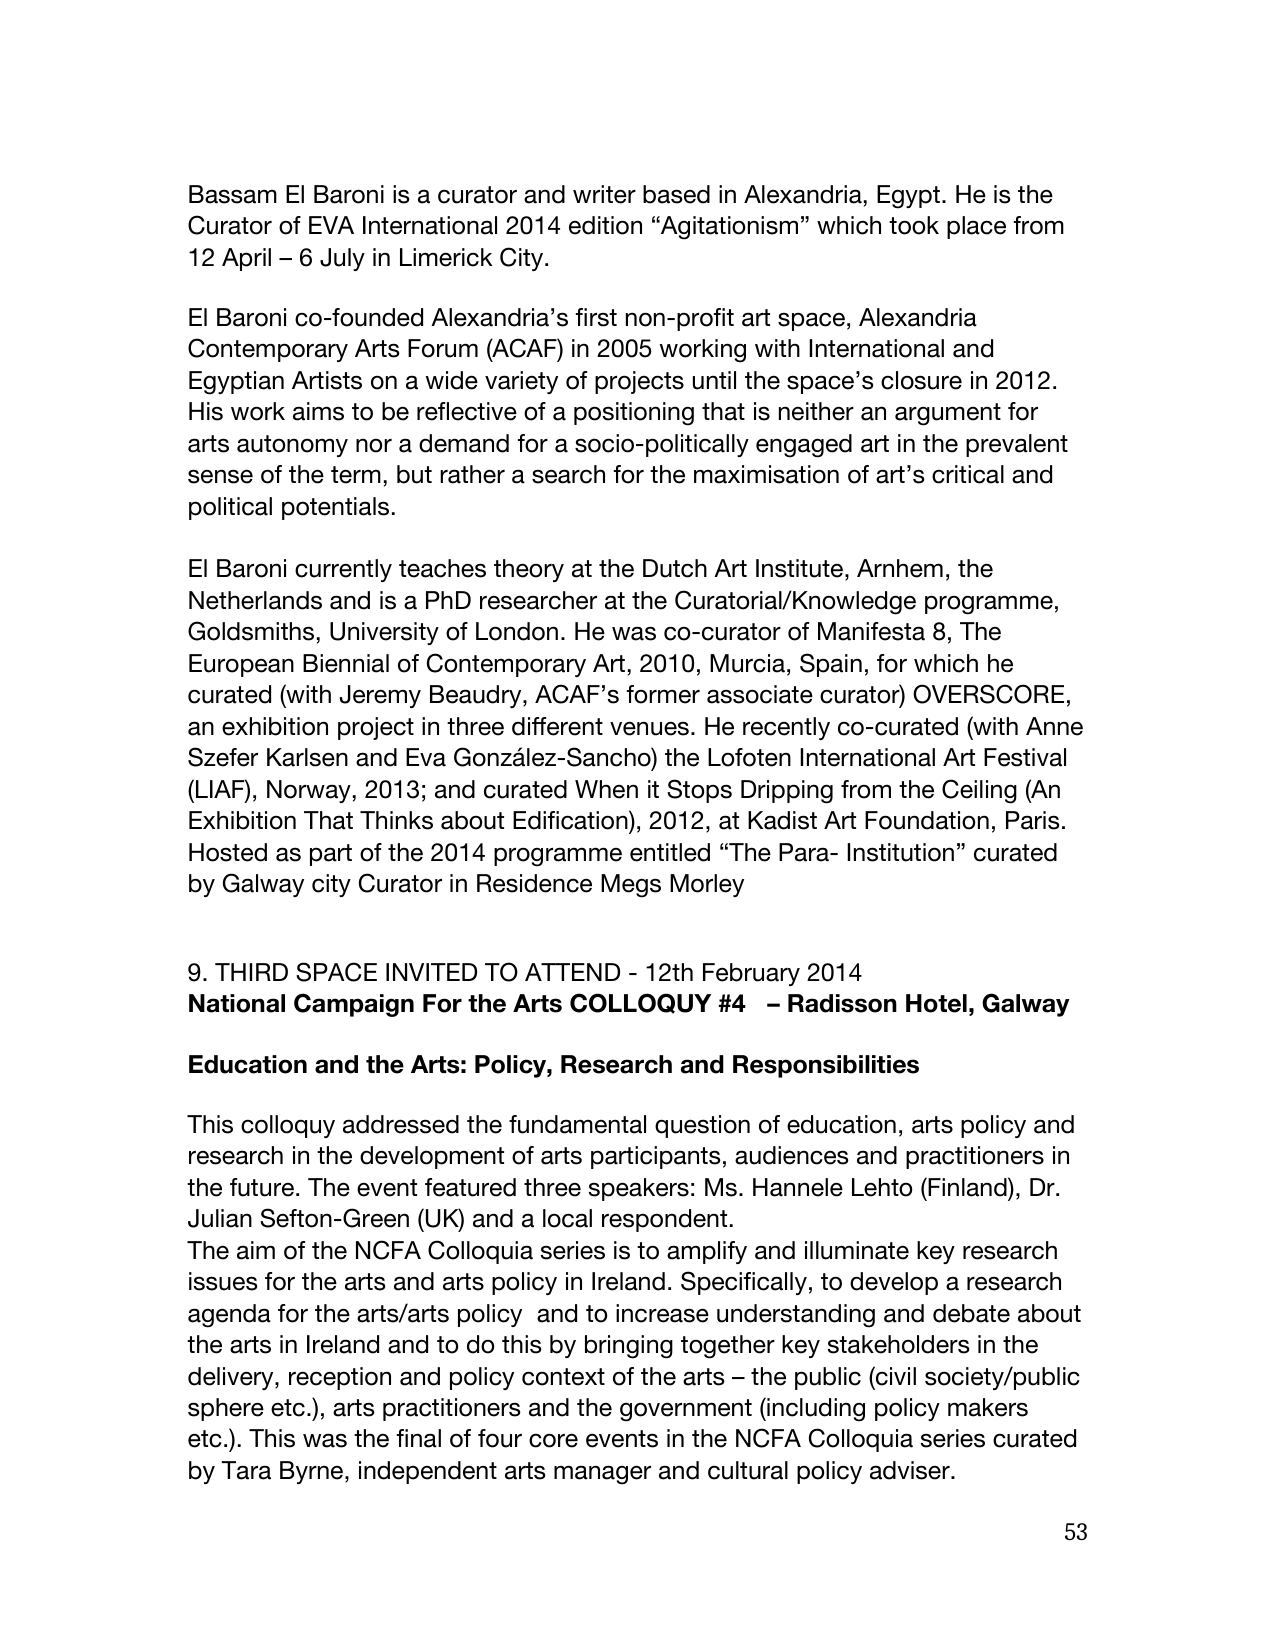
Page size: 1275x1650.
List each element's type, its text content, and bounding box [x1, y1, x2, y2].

text El Baroni currently teaches theory at the Dutch Art Institute, Arnhem, the Netherlands and is a PhD researcher at the Curatorial/Knowledge programme, Goldsmiths, University of London. He was co-curator of Manifesta 8, The European Biennial of Contemporary Art, 2010, Murcia, Spain, for which he curated (with Jeremy Beaudry, ACAF’s former associate curator) OVERSCORE, an exhibition project in three different venues. He recently co-curated (with Anne Szefer Karlsen and Eva González-Sancho) the Lofoten International Art Festival (LIAF), Norway, 2013; and curated When it Stops Dripping from the Ceiling (An Exhibition That Thinks about Edification), 2012, at Kadist Art Foundation, Paris. [187, 522, 1087, 837]
text El Baroni co-founded Alexandria’s first non-profit art space, Alexandria Contemporary Arts Forum (ACAF) in 2005 working with International and Egyptian Artists on a wide variety of projects until the space’s closure in 2012. His work aims to be reflective of a positioning that is neither an argument for arts autonomy nor a demand for a socio-politically engaged art in the prevalent sense of the term, but rather a search for the maximisation of art’s critical and political potentials. [187, 302, 1087, 522]
text 9. THIRD SPACE INVITED TO ATTEND - 12th February 2014 [187, 957, 1087, 988]
text This colloquy addressed the fundamental question of education, arts policy and research in the development of arts participants, audiences and practitioners in the future. The event featured three speakers: Ms. Hannele Lehto (Finland), Dr. Julian Sefton-Green (UK) and a local respondent. The aim of the NCFA Colloquia series is to amplify and illuminate key research issues for the arts and arts policy in Ireland. Specifically, to develop a research agenda for the arts/arts policy and to increase understanding and debate about the arts in Ireland and to do this by bringing together key stakeholders in the delivery, reception and policy context of the arts – the public (civil society/public sphere etc.), arts practitioners and the government (including policy makers etc.). This was the final of four core events in the NCFA Colloquia series curated by Tara Byrne, independent arts manager and cultural policy adviser. [187, 1109, 1087, 1486]
text Hosted as part of the 2014 programme entitled “The Para- Institution” curated by Galway city Curator in Residence Megs Morley [187, 837, 1087, 899]
text National Campaign For the Arts COLLOQUY #4 – Radisson Hotel, Galway [187, 988, 1087, 1020]
text Education and the Arts: Policy, Research and Responsibilities [187, 1049, 1087, 1080]
text Bassam El Baroni is a curator and writer based in Alexandria, Egypt. He is the Curator of EVA International 2014 edition “Agitationism” which took place from 12 April – 6 July in Limerick City. [187, 179, 1087, 273]
